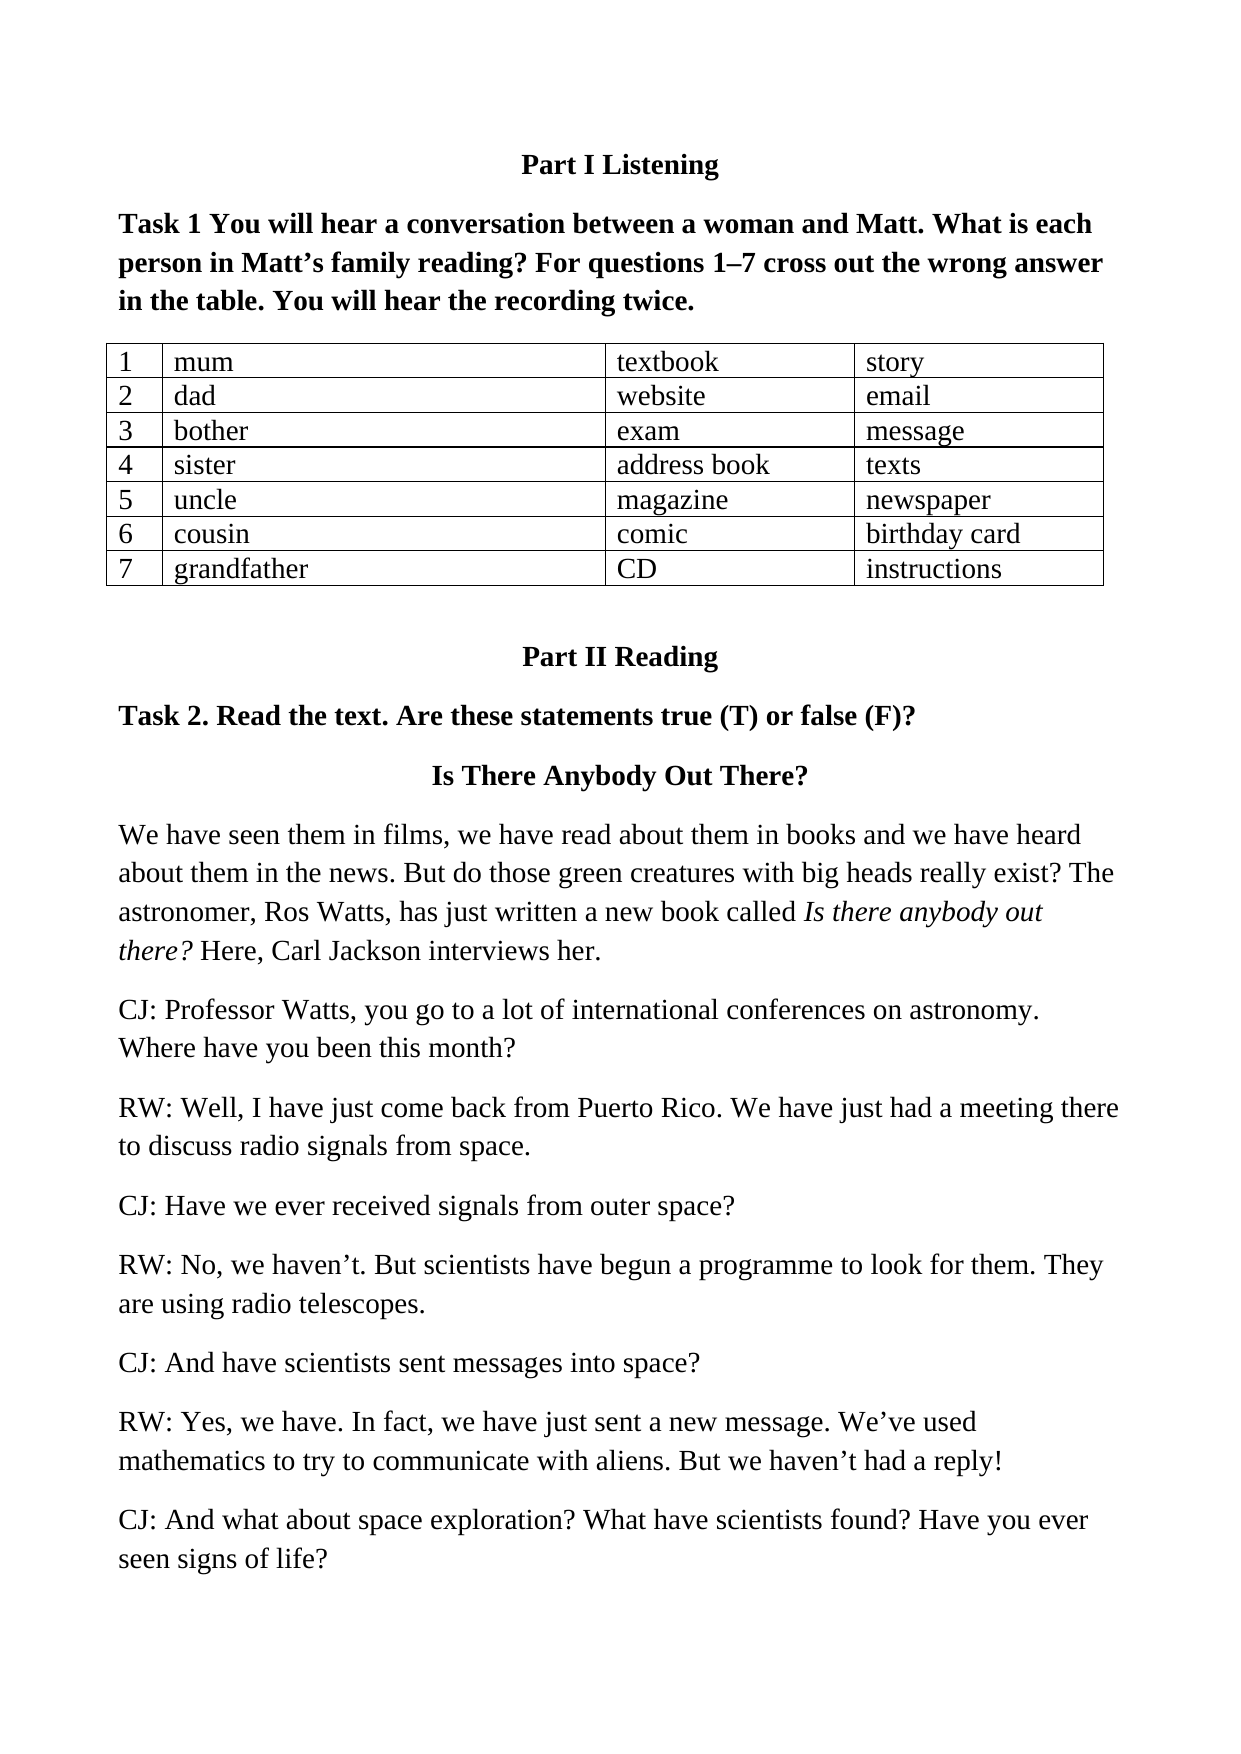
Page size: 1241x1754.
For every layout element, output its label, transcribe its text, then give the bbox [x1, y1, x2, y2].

text Task 1 You will hear a conversation between a woman and Matt. What is each person in Matt’s family reading? For questions 1–7 cross out the wrong answer in the table. You will hear the recording twice. [118, 206, 1122, 317]
table_cell grandfather [163, 551, 605, 585]
table_cell uncle [163, 482, 605, 516]
table_cell comic [606, 517, 854, 550]
table_cell 2 [107, 378, 162, 412]
table_cell 6 [107, 517, 162, 550]
table_cell texts [855, 448, 1103, 481]
table_cell message [855, 413, 1103, 446]
table_header mum [163, 344, 605, 377]
text CJ: And have scientists sent messages into space? [118, 1345, 1122, 1379]
text Part I Listening [118, 147, 1122, 180]
table_cell birthday card [855, 517, 1103, 550]
table_cell bother [163, 413, 605, 446]
text Task 2. Read the text. Are these statements true (T) or false (F)? [118, 698, 1122, 732]
text CJ: Have we ever received signals from outer space? [118, 1188, 1122, 1221]
text CJ: Professor Watts, you go to a lot of international conferences on astronomy. Where have you been this month? [118, 992, 1122, 1064]
text RW: Well, I have just come back from Puerto Rico. We have just had a meeting there to discuss radio signals from space. [118, 1090, 1122, 1162]
table_cell dad [163, 378, 605, 412]
table_cell CD [606, 551, 854, 585]
text CJ: And what about space exploration? What have scientists found? Have you ever seen signs of life? [118, 1502, 1122, 1574]
text RW: Yes, we have. In fact, we have just sent a new message. We’ve used mathematics to try to communicate with aliens. But we haven’t had a reply! [118, 1404, 1122, 1477]
table_cell email [855, 378, 1103, 412]
table_cell cousin [163, 517, 605, 550]
table_cell instructions [855, 551, 1103, 585]
table_header textbook [606, 344, 854, 377]
table_cell magazine [606, 482, 854, 516]
table_header story [855, 344, 1103, 377]
table_cell 7 [107, 551, 162, 585]
table_cell 4 [107, 448, 162, 481]
table_cell exam [606, 413, 854, 446]
text RW: No, we haven’t. But scientists have begun a programme to look for them. They are using radio telescopes. [118, 1247, 1122, 1319]
text We have seen them in films, we have read about them in books and we have heard about them in the news. But do those green creatures with big heads really exist? The astronomer, Ros Watts, has just written a new book called Is there anybody out there? Here, Carl Jackson interviews her. [118, 817, 1122, 966]
text Part II Reading [118, 639, 1122, 672]
table_cell sister [163, 448, 605, 481]
table_cell 5 [107, 482, 162, 516]
table_cell newspaper [855, 482, 1103, 516]
table_cell address book [606, 448, 854, 481]
text Is There Anybody Out There? [118, 758, 1122, 791]
table_cell website [606, 378, 854, 412]
table_header 1 [107, 344, 162, 377]
table_cell 3 [107, 413, 162, 446]
